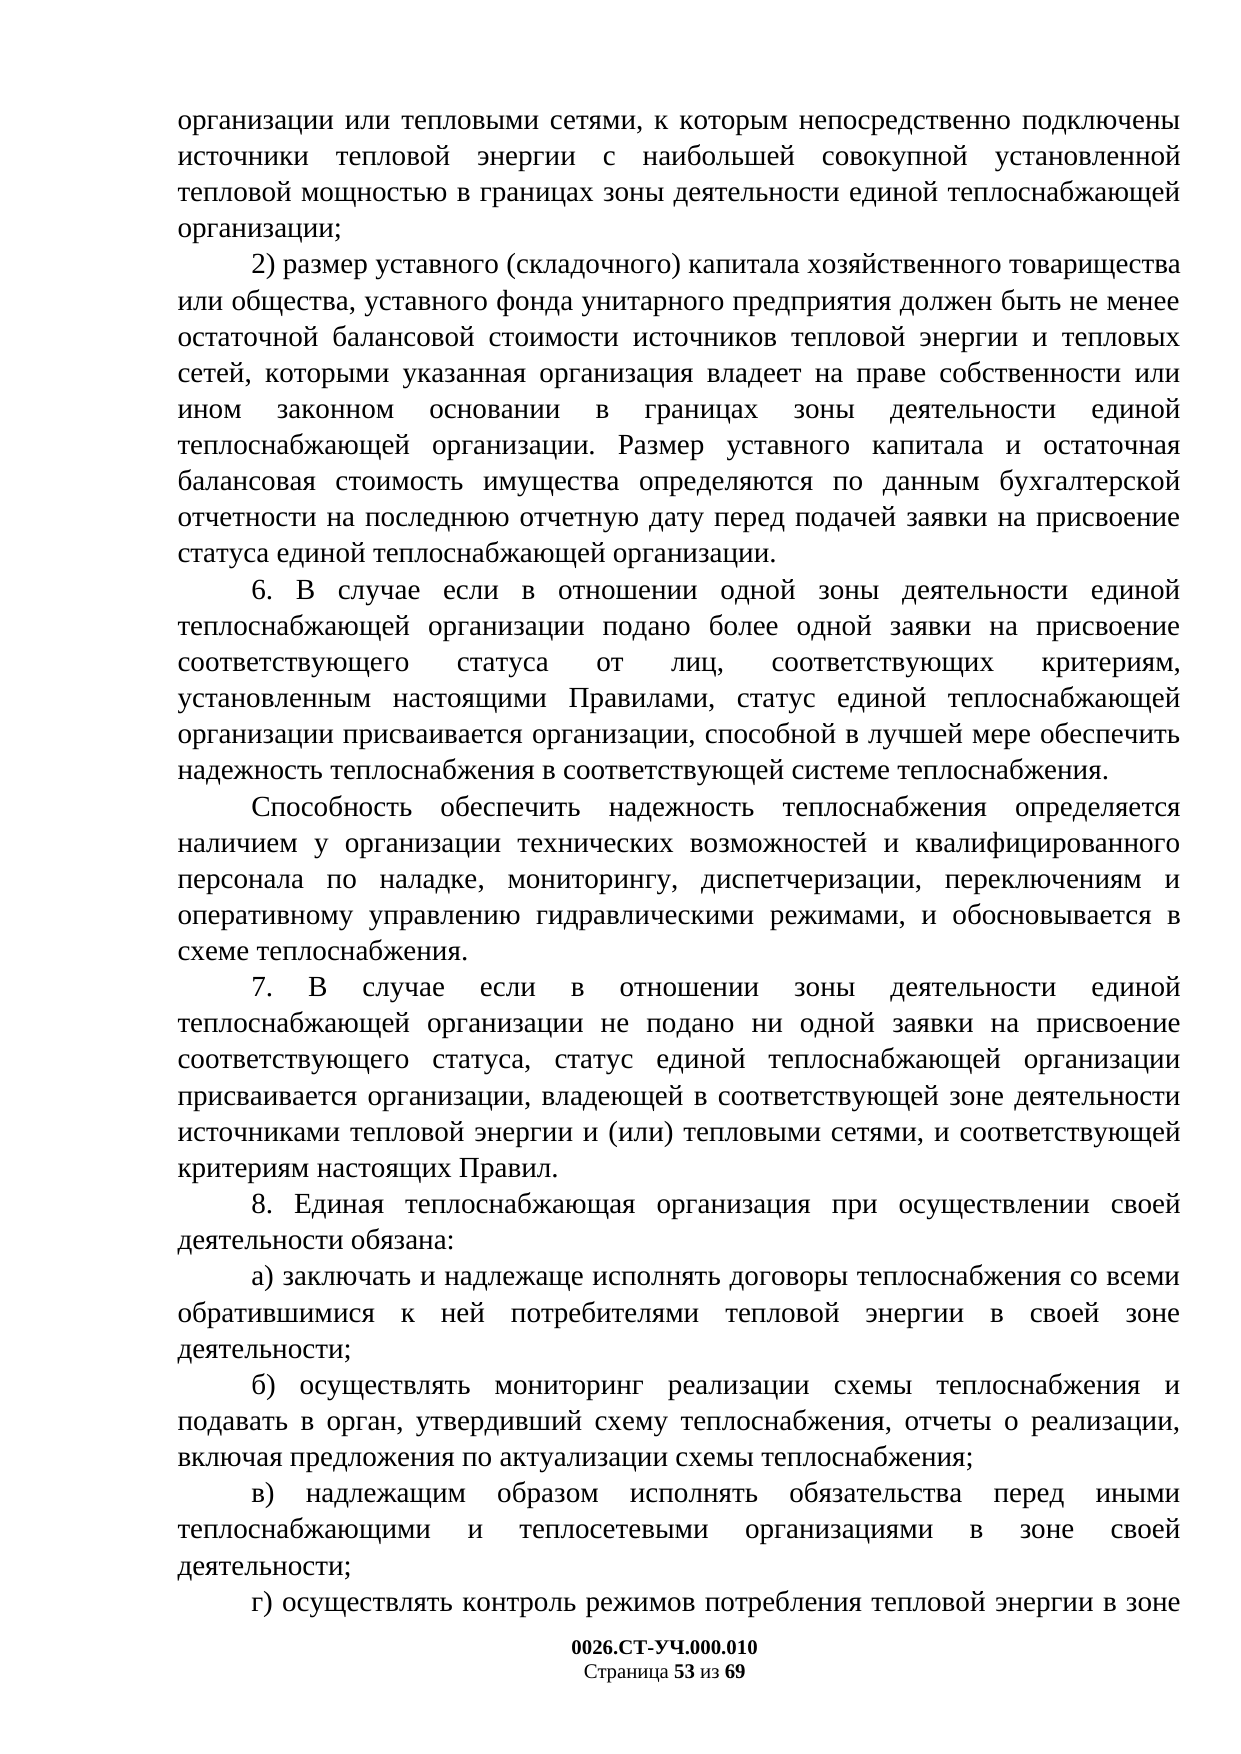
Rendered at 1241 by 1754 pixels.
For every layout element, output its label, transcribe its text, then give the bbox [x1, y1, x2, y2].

text а) заключать и надлежаще исполнять договоры теплоснабжения со всеми обратившимися к ней потребителями тепловой энергии в своей зоне деятельности; [177, 1258, 1181, 1364]
text 6. В случае если в отношении одной зоны деятельности единой теплоснабжающей организации подано более одной заявки на присвоение соответствующего статуса от лиц, соответствующих критериям, установленным настоящими Правилами, статус единой теплоснабжающей организации присваивается организации, способной в лучшей мере обеспечить надежность теплоснабжения в соответствующей системе теплоснабжения. [177, 572, 1181, 786]
text в) надлежащим образом исполнять обязательства перед иными теплоснабжающими и теплосетевыми организациями в зоне своей деятельности; [177, 1475, 1181, 1581]
text 2) размер уставного (складочного) капитала хозяйственного товарищества или общества, уставного фонда унитарного предприятия должен быть не менее остаточной балансовой стоимости источников тепловой энергии и тепловых сетей, которыми указанная организация владеет на праве собственности или ином законном основании в границах зоны деятельности единой теплоснабжающей организации. Размер уставного капитала и остаточная балансовая стоимость имущества определяются по данным бухгалтерской отчетности на последнюю отчетную дату перед подачей заявки на присвоение статуса единой теплоснабжающей организации. [177, 246, 1181, 569]
text 8. Единая теплоснабжающая организация при осуществлении своей деятельности обязана: [177, 1186, 1181, 1256]
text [177, 102, 1181, 244]
text Способность обеспечить надежность теплоснабжения определяется наличием у организации технических возможностей и квалифицированного персонала по наладке, мониторингу, диспетчеризации, переключениям и оперативному управлению гидравлическими режимами, и обосновывается в схеме теплоснабжения. [177, 789, 1181, 967]
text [177, 1584, 1181, 1617]
text 7. В случае если в отношении зоны деятельности единой теплоснабжающей организации не подано ни одной заявки на присвоение соответствующего статуса, статус единой теплоснабжающей организации присваивается организации, владеющей в соответствующей зоне деятельности источниками тепловой энергии и (или) тепловыми сетями, и соответствующей критериям настоящих Правил. [177, 969, 1181, 1184]
text б) осуществлять мониторинг реализации схемы теплоснабжения и подавать в орган, утвердивший схему теплоснабжения, отчеты о реализации, включая предложения по актуализации схемы теплоснабжения; [177, 1367, 1181, 1473]
